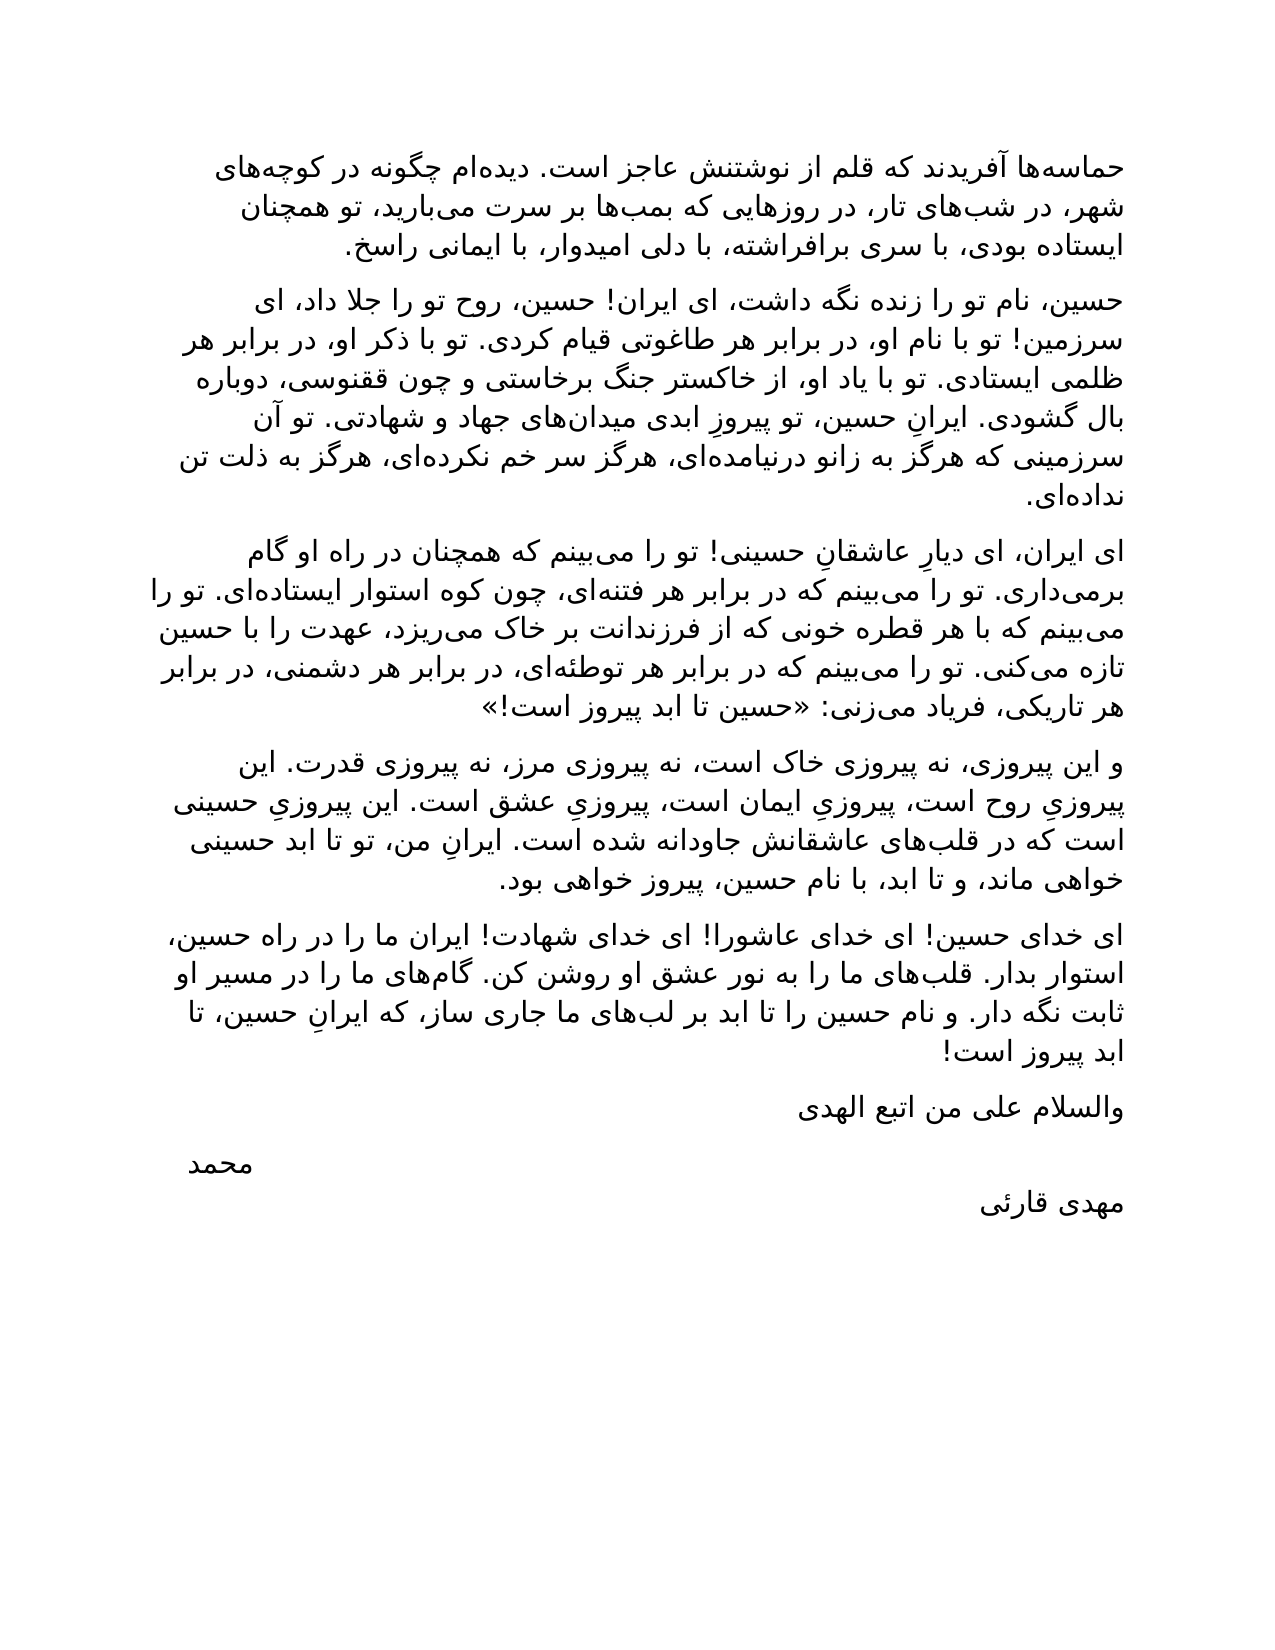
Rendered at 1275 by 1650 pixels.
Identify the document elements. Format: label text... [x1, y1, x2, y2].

text ای ایران، ای دیارِ عاشقانِ حسینی! تو را می‌بینم که همچنان در راه او گام برمی‌داری. تو را می‌بینم که در برابر هر فتنه‌ای، چون کوه استوار ایستاده‌ای. تو را می‌بینم که با هر قطره خونی که از فرزندانت بر خاک می‌ریزد، عهدت را با حسین تازه می‌کنی. تو را می‌بینم که در برابر هر توطئه‌ای، در برابر هر دشمنی، در برابر هر تاریکی، فریاد می‌زنی: «حسین تا ابد پیروز است!» [150, 534, 1125, 724]
text و این پیروزی، نه پیروزی خاک است، نه پیروزی مرز، نه پیروزی قدرت. این پیروزیِ روح است، پیروزیِ ایمان است، پیروزیِ عشق است. این پیروزیِ حسینی است که در قلب‌های عاشقانش جاودانه شده است. ایرانِ من، تو تا ابد حسینی خواهی ماند، و تا ابد، با نام حسین، پیروز خواهی بود. [150, 745, 1125, 896]
text حسین، نام تو را زنده نگه داشت، ای ایران! حسین، روح تو را جلا داد، ای سرزمین! تو با نام او، در برابر هر طاغوتی قیام کردی. تو با ذکر او، در برابر هر ظلمی ایستادی. تو با یاد او، از خاکستر جنگ برخاستی و چون ققنوسی، دوباره بال گشودی. ایرانِ حسین، تو پیروزِ ابدی میدان‌های جهاد و شهادتی. تو آن سرزمینی که هرگز به زانو درنیامده‌ای، هرگز سر خم نکرده‌ای، هرگز به ذلت تن نداده‌ای. [150, 283, 1125, 512]
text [150, 150, 1125, 262]
text والسلام علی من اتبع الهدی [150, 1090, 1125, 1124]
text ای خدای حسین! ای خدای عاشورا! ای خدای شهادت! ایران ما را در راه حسین، استوار بدار. قلب‌های ما را به نور عشق او روشن کن. گام‌های ما را در مسیر او ثابت نگه دار. و نام حسین را تا ابد بر لب‌های ما جاری ساز، که ایرانِ حسین، تا ابد پیروز است! [150, 918, 1125, 1069]
text محمد مهدی قارئی [150, 1146, 1125, 1219]
